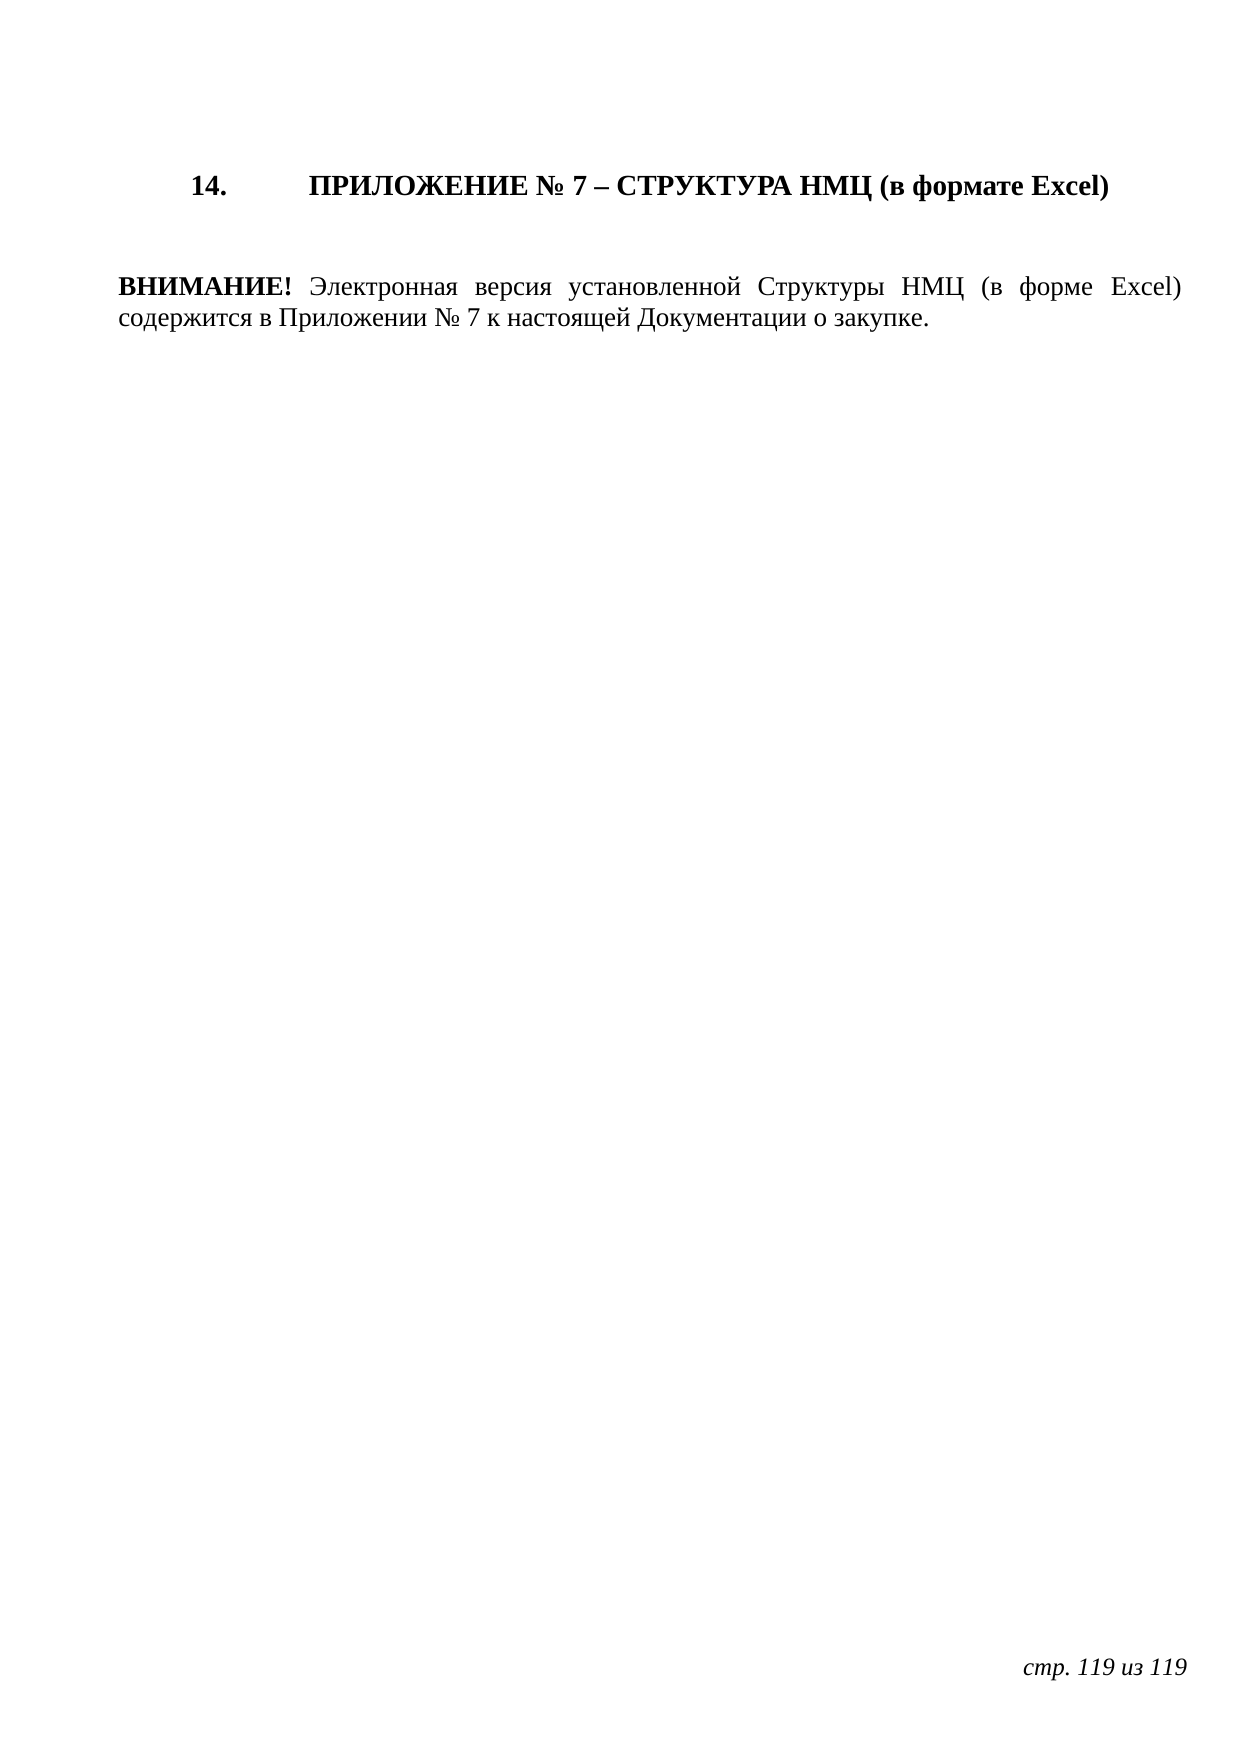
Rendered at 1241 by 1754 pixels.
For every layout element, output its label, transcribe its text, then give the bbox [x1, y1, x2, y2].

text ВНИМАНИЕ! Электронная версия установленной Структуры НМЦ (в форме Excel) содержится в Приложении № 7 к настоящей Документации о закупке. [118, 270, 1181, 333]
subtitle ПРИЛОЖЕНИЕ № 7 – СТРУКТУРА НМЦ (в формате Excel) [118, 168, 1181, 202]
